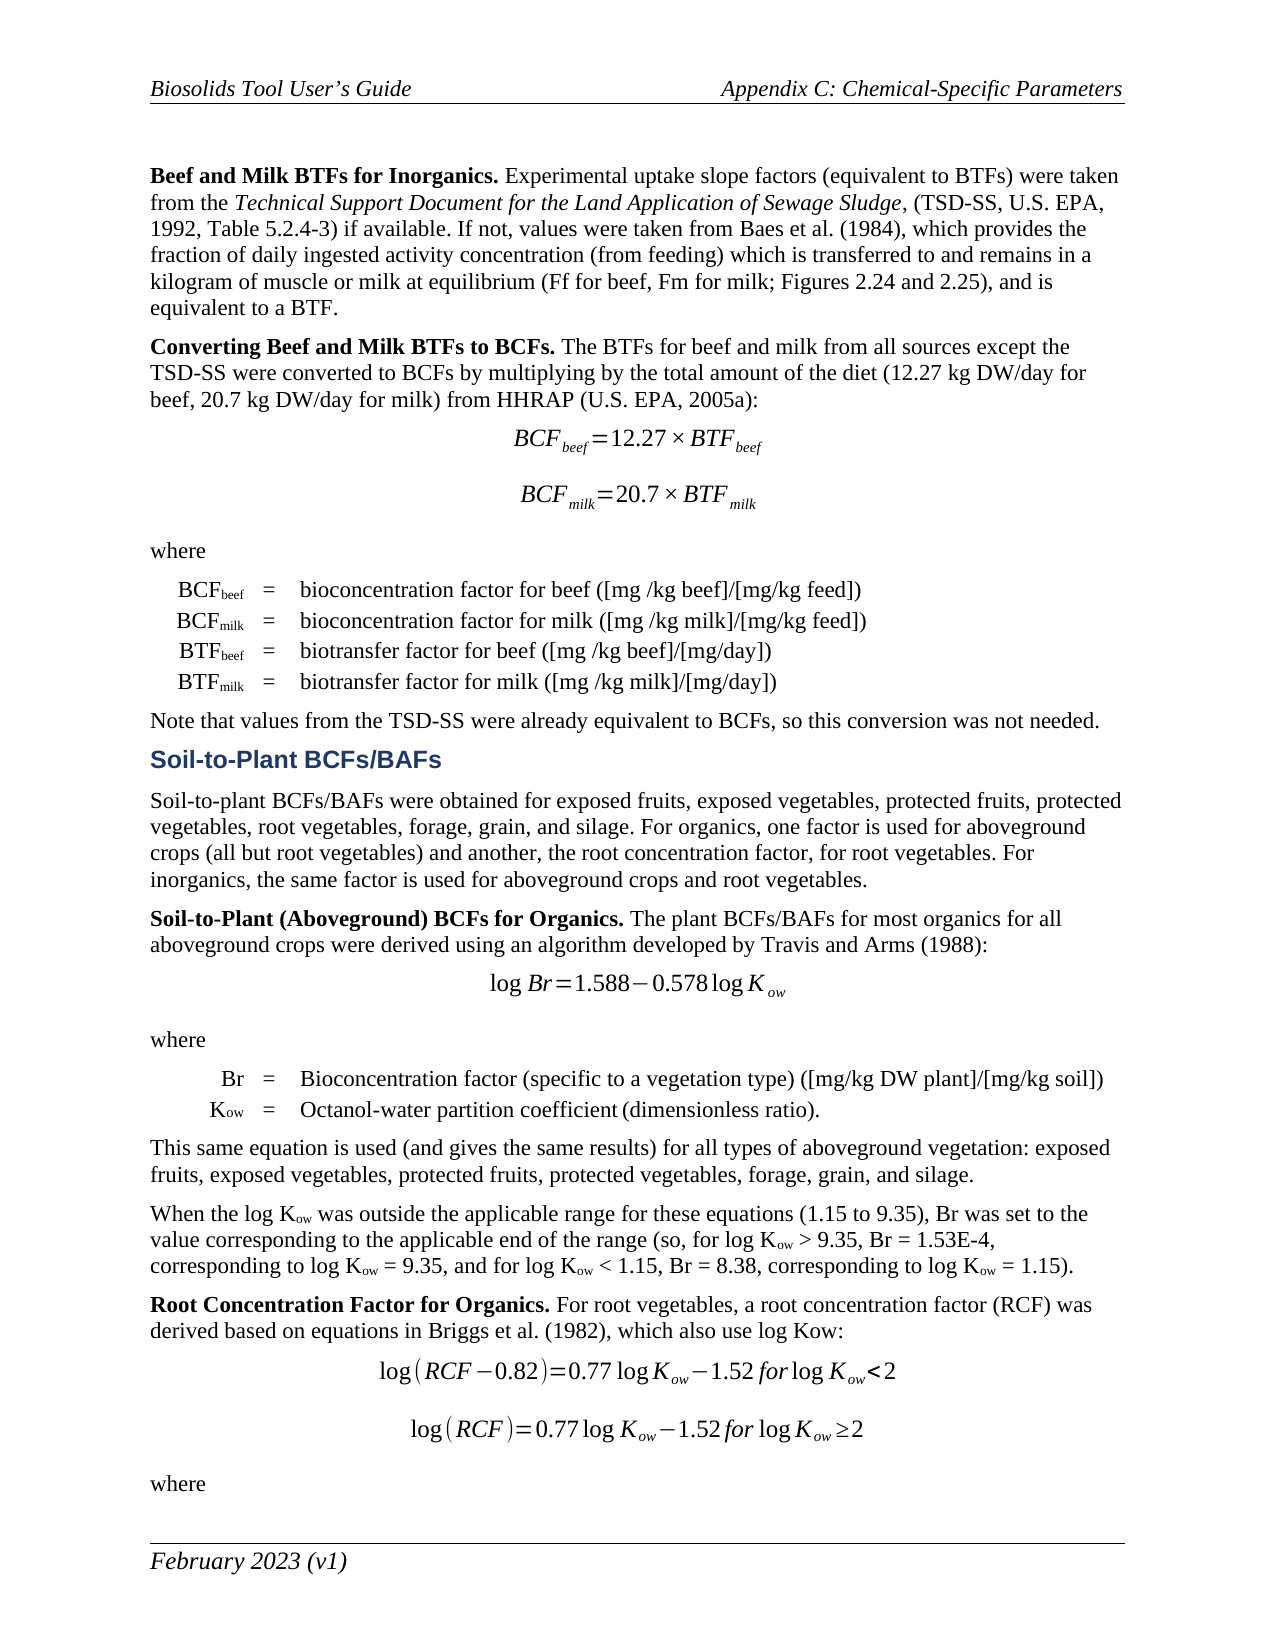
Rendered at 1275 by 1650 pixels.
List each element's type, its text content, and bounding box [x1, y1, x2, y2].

text Root Concentration Factor for Organics. For root vegetables, a root concentration factor (RCF) was derived based on equations in Briggs et al. (1982), which also use log Kow: [150, 1291, 1125, 1344]
subtitle Soil-to-Plant BCFs/BAFs [150, 746, 1125, 774]
text When the log Kow was outside the applicable range for these equations (1.15 to 9.35), Br was set to the value corresponding to the applicable end of the range (so, for log Kow > 9.35, Br = 1.53E-4, corresponding to log Kow = 9.35, and for log Kow < 1.15, Br = 8.38, corresponding to log Kow = 1.15). [150, 1200, 1125, 1279]
text Note that values from the TSD-SS were already equivalent to BCFs, so this conversion was not needed. [150, 707, 1125, 733]
text This same equation is used (and gives the same results) for all types of aboveground vegetation: exposed fruits, exposed vegetables, protected fruits, protected vegetables, forage, grain, and silage. [150, 1134, 1125, 1187]
text Beef and Milk BTFs for Inorganics. Experimental uptake slope factors (equivalent to BTFs) were taken from the Technical Support Document for the Land Application of Sewage Sludge, (TSD-SS, U.S. EPA, 1992, Table 5.2.4-3) if available. If not, values were taken from Baes et al. (1984), which provides the fraction of daily ingested activity concentration (from feeding) which is transferred to and remains in a kilogram of muscle or milk at equilibrium (Ff for beef, Fm for milk; Figures 2.24 and 2.25), and is equivalent to a BTF. [150, 162, 1125, 321]
text BTFmilk = biotransfer factor for milk ([mg /kg milk]/[mg/day]) [150, 668, 1125, 694]
text BCFmilk = bioconcentration factor for milk ([mg /kg milk]/[mg/kg feed]) [150, 607, 1125, 633]
text where [150, 537, 1125, 564]
text BCFbeef = bioconcentration factor for beef ([mg /kg beef]/[mg/kg feed]) [150, 576, 1125, 603]
text Br = Bioconcentration factor (specific to a vegetation type) ([mg/kg DW plant]/[mg/kg soil]) [150, 1065, 1125, 1091]
text where [150, 1026, 1125, 1053]
text where [150, 1470, 1125, 1497]
text Converting Beef and Milk BTFs to BCFs. The BTFs for beef and milk from all sources except the TSD-SS were converted to BCFs by multiplying by the total amount of the diet (12.27 kg DW/day for beef, 20.7 kg DW/day for milk) from HHRAP (U.S. EPA, 2005a): [150, 333, 1125, 412]
text Soil-to-plant BCFs/BAFs were obtained for exposed fruits, exposed vegetables, protected fruits, protected vegetables, root vegetables, forage, grain, and silage. For organics, one factor is used for aboveground crops (all but root vegetables) and another, the root concentration factor, for root vegetables. For inorganics, the same factor is used for aboveground crops and root vegetables. [150, 787, 1125, 892]
text BTFbeef = biotransfer factor for beef ([mg /kg beef]/[mg/day]) [150, 637, 1125, 664]
text Soil-to-Plant (Aboveground) BCFs for Organics. The plant BCFs/BAFs for most organics for all aboveground crops were derived using an algorithm developed by Travis and Arms (1988): [150, 905, 1125, 957]
text Kow = Octanol-water partition coefficient (dimensionless ratio). [150, 1096, 1125, 1122]
